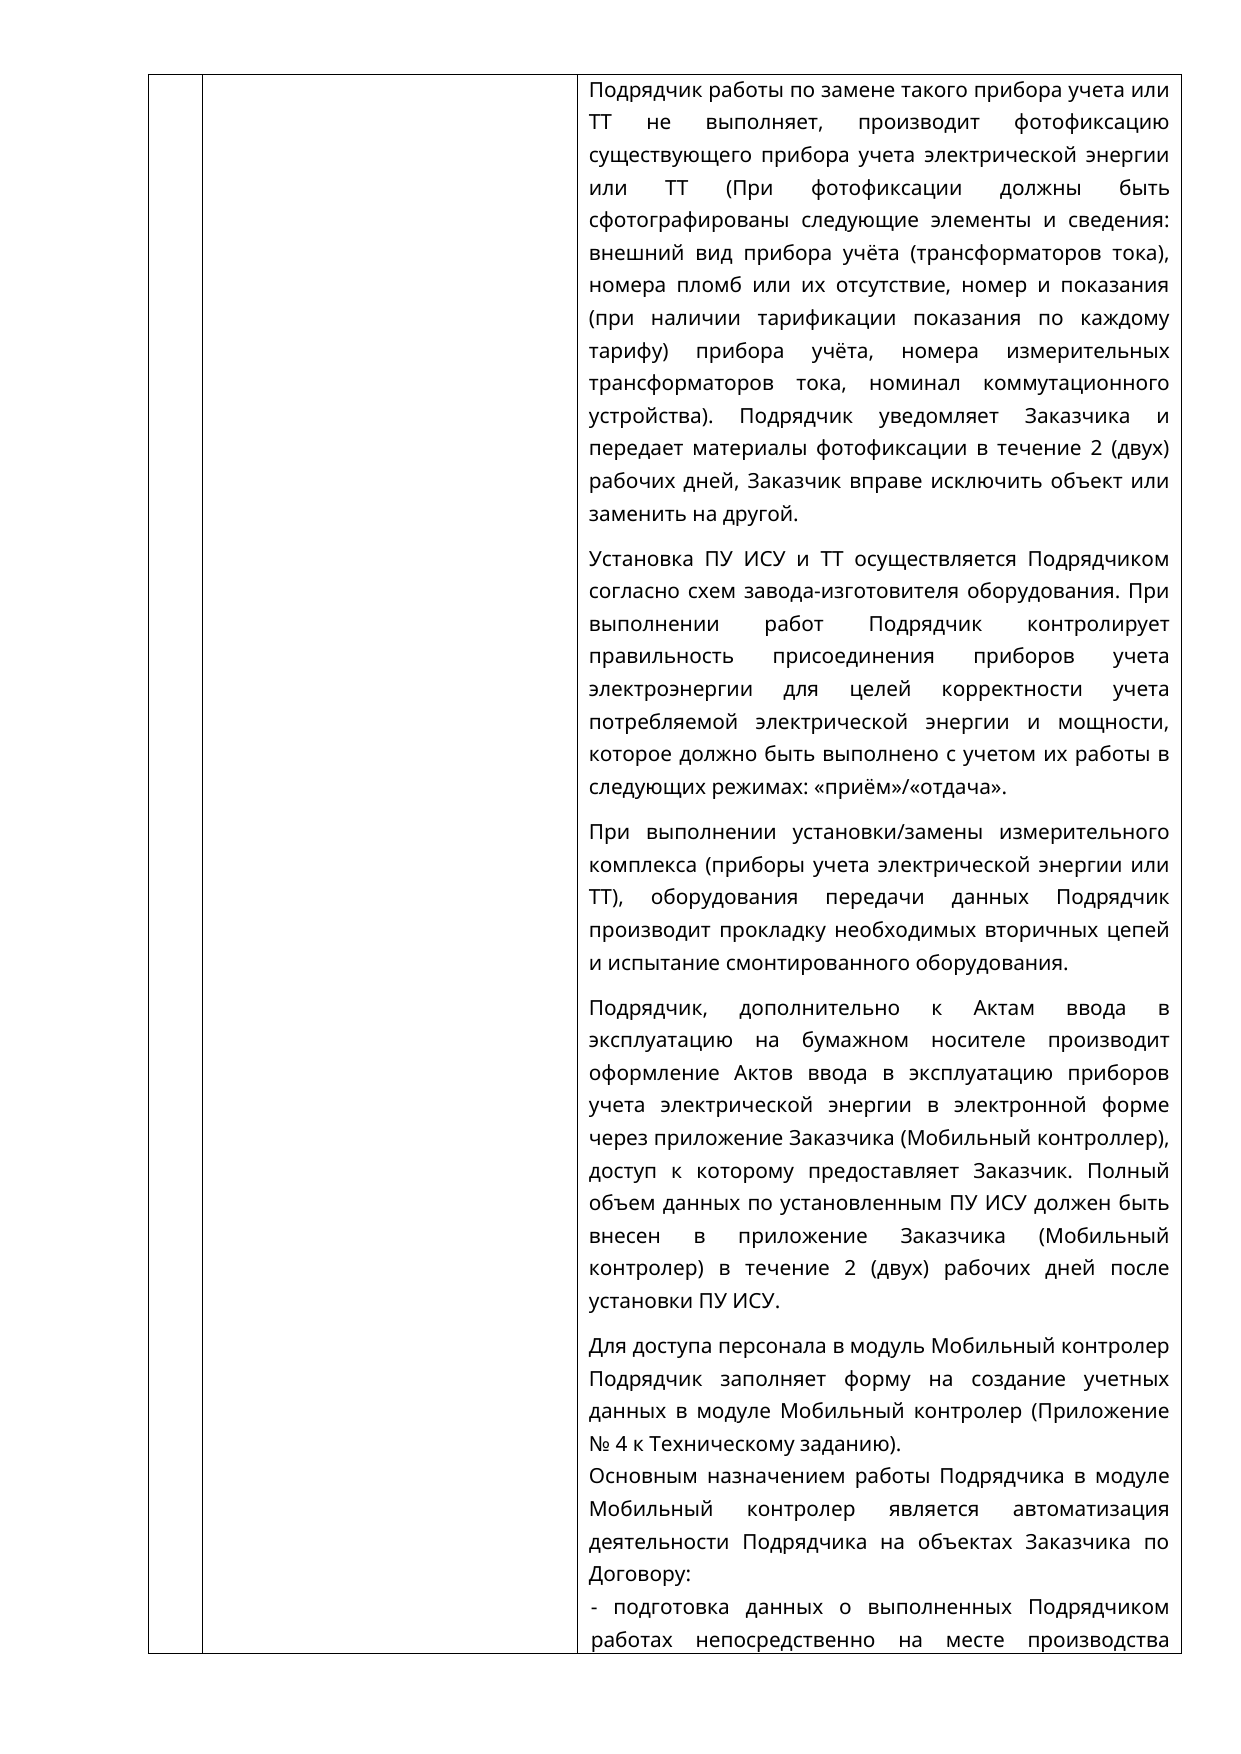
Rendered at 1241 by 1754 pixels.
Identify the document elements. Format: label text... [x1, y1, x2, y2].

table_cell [578, 75, 1181, 1653]
table_cell 5 [149, 75, 202, 1653]
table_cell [203, 75, 577, 1653]
